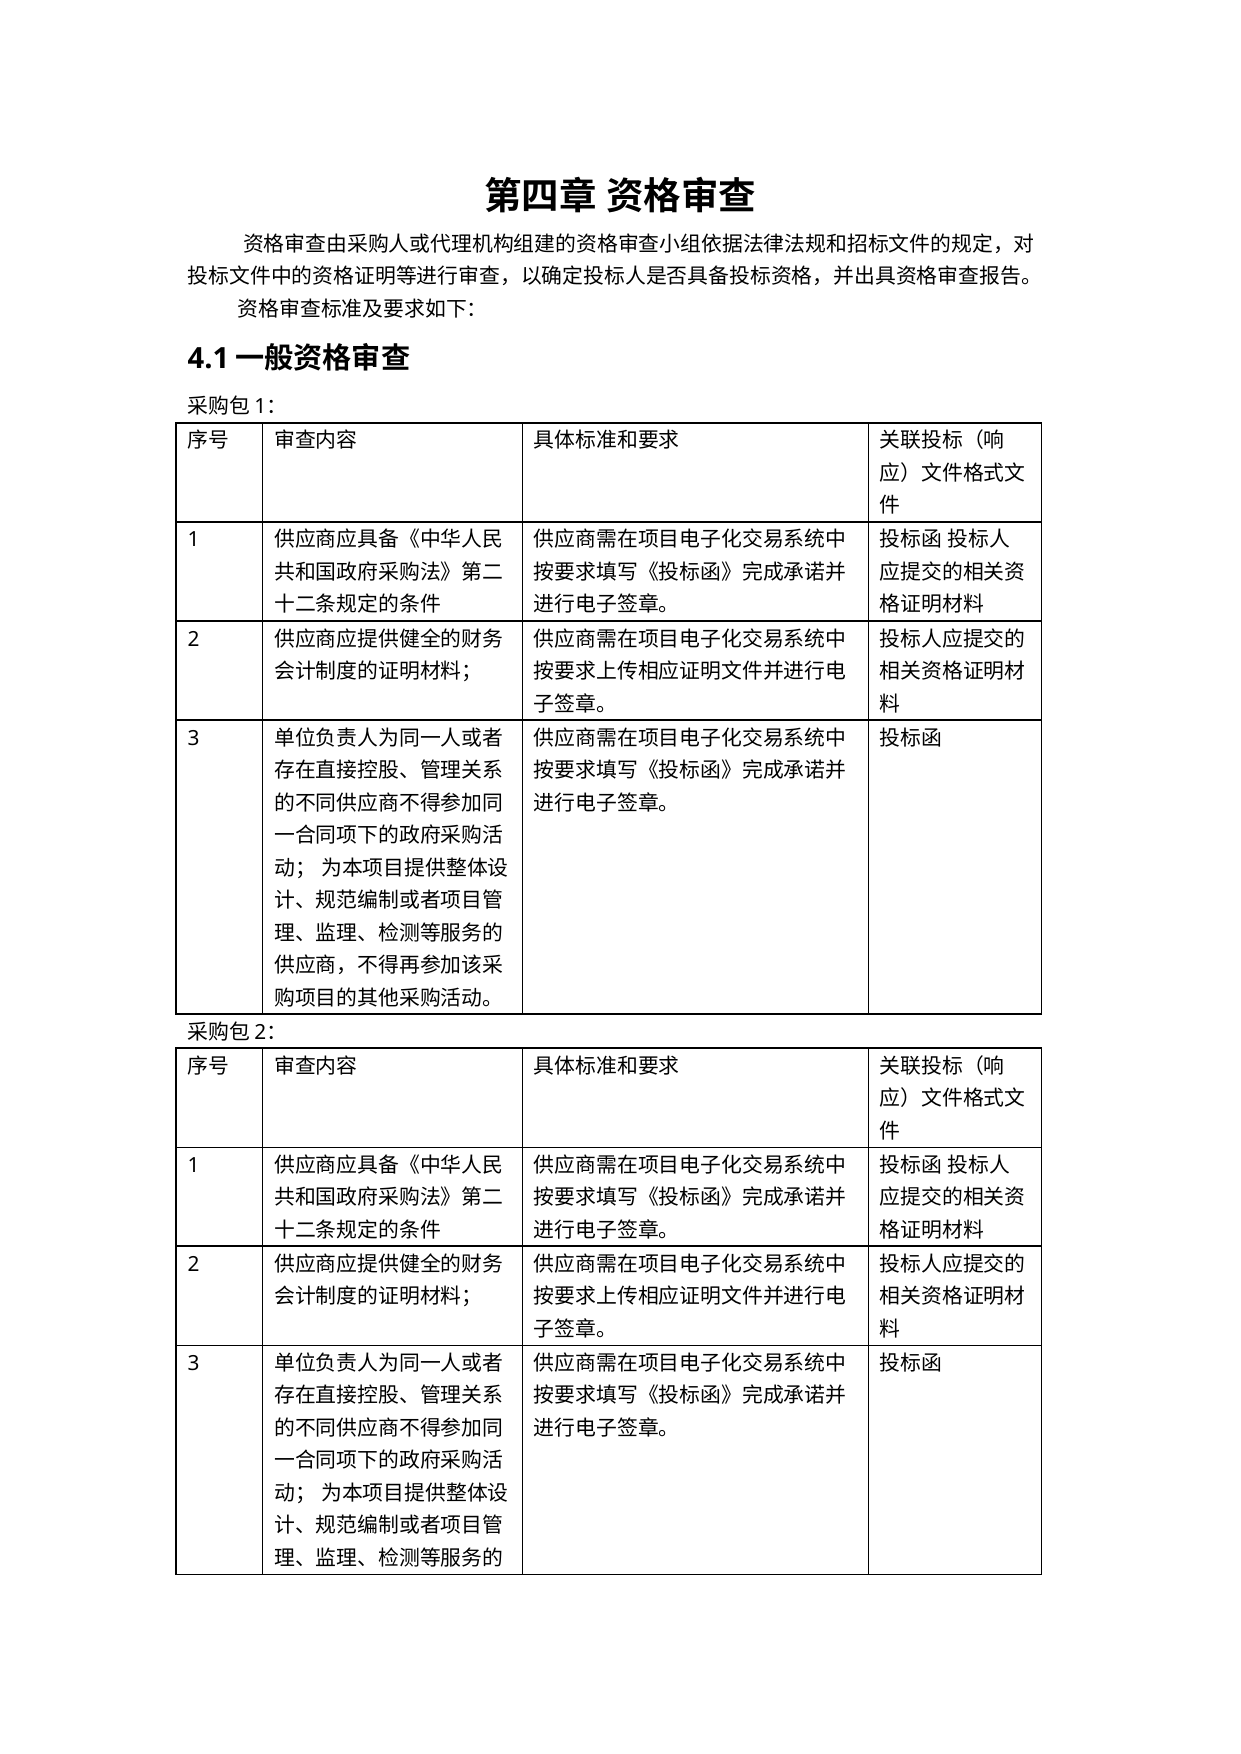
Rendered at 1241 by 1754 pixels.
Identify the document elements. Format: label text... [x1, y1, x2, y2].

table_header 审查内容 [263, 1049, 522, 1146]
table_cell 2 [177, 1247, 262, 1344]
table_cell 供应商需在项目电子化交易系统中按要求填写《投标函》完成承诺并进行电子签章。 [523, 523, 868, 620]
table_cell 供应商需在项目电子化交易系统中按要求上传相应证明文件并进行电子签章。 [523, 622, 868, 719]
text 采购包1： [187, 389, 1053, 422]
table_cell 供应商需在项目电子化交易系统中按要求填写《投标函》完成承诺并进行电子签章。 [523, 721, 868, 1013]
table_cell 供应商应提供健全的财务会计制度的证明材料； [263, 1247, 522, 1344]
table_header 序号 [177, 424, 262, 521]
table_cell 投标函 投标人应提交的相关资格证明材料 [869, 523, 1041, 620]
text 资格审查由采购人或代理机构组建的资格审查小组依据法律法规和招标文件的规定，对投标文件中的资格证明等进行审查，以确定投标人是否具备投标资格，并出具资格审查报告。 [187, 227, 1053, 292]
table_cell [263, 1346, 522, 1573]
text 资格审查标准及要求如下： [187, 292, 1053, 324]
text 第四章 资格审查 [187, 162, 1053, 227]
table_header 审查内容 [263, 424, 522, 521]
table_header 序号 [177, 1049, 262, 1146]
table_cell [523, 1346, 868, 1573]
table_cell 投标函 投标人应提交的相关资格证明材料 [869, 1148, 1041, 1245]
table_cell 投标人应提交的相关资格证明材料 [869, 622, 1041, 719]
table_cell 供应商应具备《中华人民共和国政府采购法》第二十二条规定的条件 [263, 523, 522, 620]
text 采购包2： [187, 1015, 1053, 1047]
table_cell 投标函 [869, 1346, 1041, 1573]
table_header 关联投标（响应）文件格式文件 [869, 424, 1041, 521]
table_cell 供应商需在项目电子化交易系统中按要求填写《投标函》完成承诺并进行电子签章。 [523, 1148, 868, 1245]
table_cell 2 [177, 622, 262, 719]
text 4.1一般资格审查 [187, 324, 1053, 389]
table_cell 投标人应提交的相关资格证明材料 [869, 1247, 1041, 1344]
table_cell 3 [177, 1346, 262, 1573]
table_cell 单位负责人为同一人或者存在直接控股、管理关系的不同供应商不得参加同一合同项下的政府采购活动； 为本项目提供整体设计、规范编制或者项目管理、监理、检测等服务的供应商，不得再参加该采购项目的其他采购活动。 [263, 721, 522, 1013]
table_cell 1 [177, 523, 262, 620]
table_cell 3 [177, 721, 262, 1013]
table_cell 供应商应具备《中华人民共和国政府采购法》第二十二条规定的条件 [263, 1148, 522, 1245]
table_cell 1 [177, 1148, 262, 1245]
table_cell 供应商需在项目电子化交易系统中按要求上传相应证明文件并进行电子签章。 [523, 1247, 868, 1344]
table_header 具体标准和要求 [523, 424, 868, 521]
table_cell 供应商应提供健全的财务会计制度的证明材料； [263, 622, 522, 719]
table_cell 投标函 [869, 721, 1041, 1013]
table_header 具体标准和要求 [523, 1049, 868, 1146]
table_header 关联投标（响应）文件格式文件 [869, 1049, 1041, 1146]
